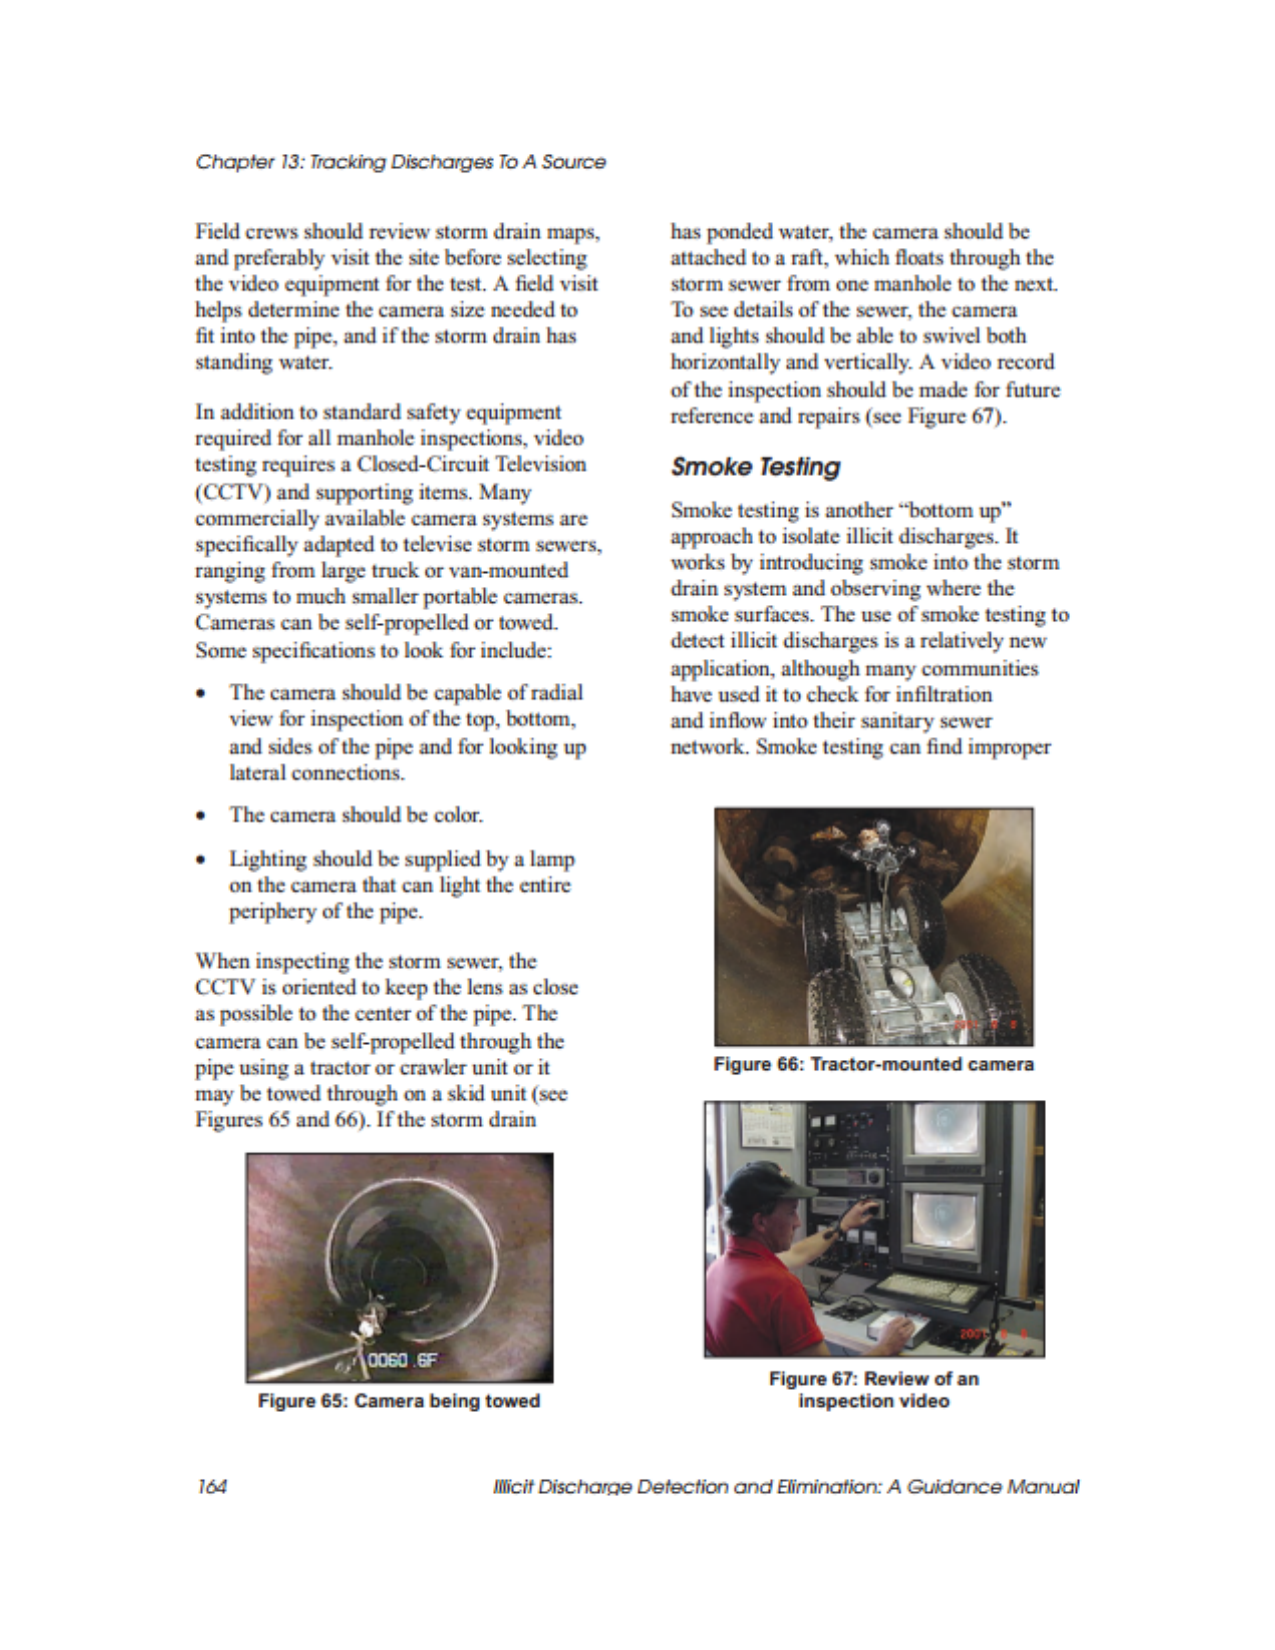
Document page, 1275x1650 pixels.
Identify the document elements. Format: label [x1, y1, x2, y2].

picture [190, 150, 1086, 1498]
